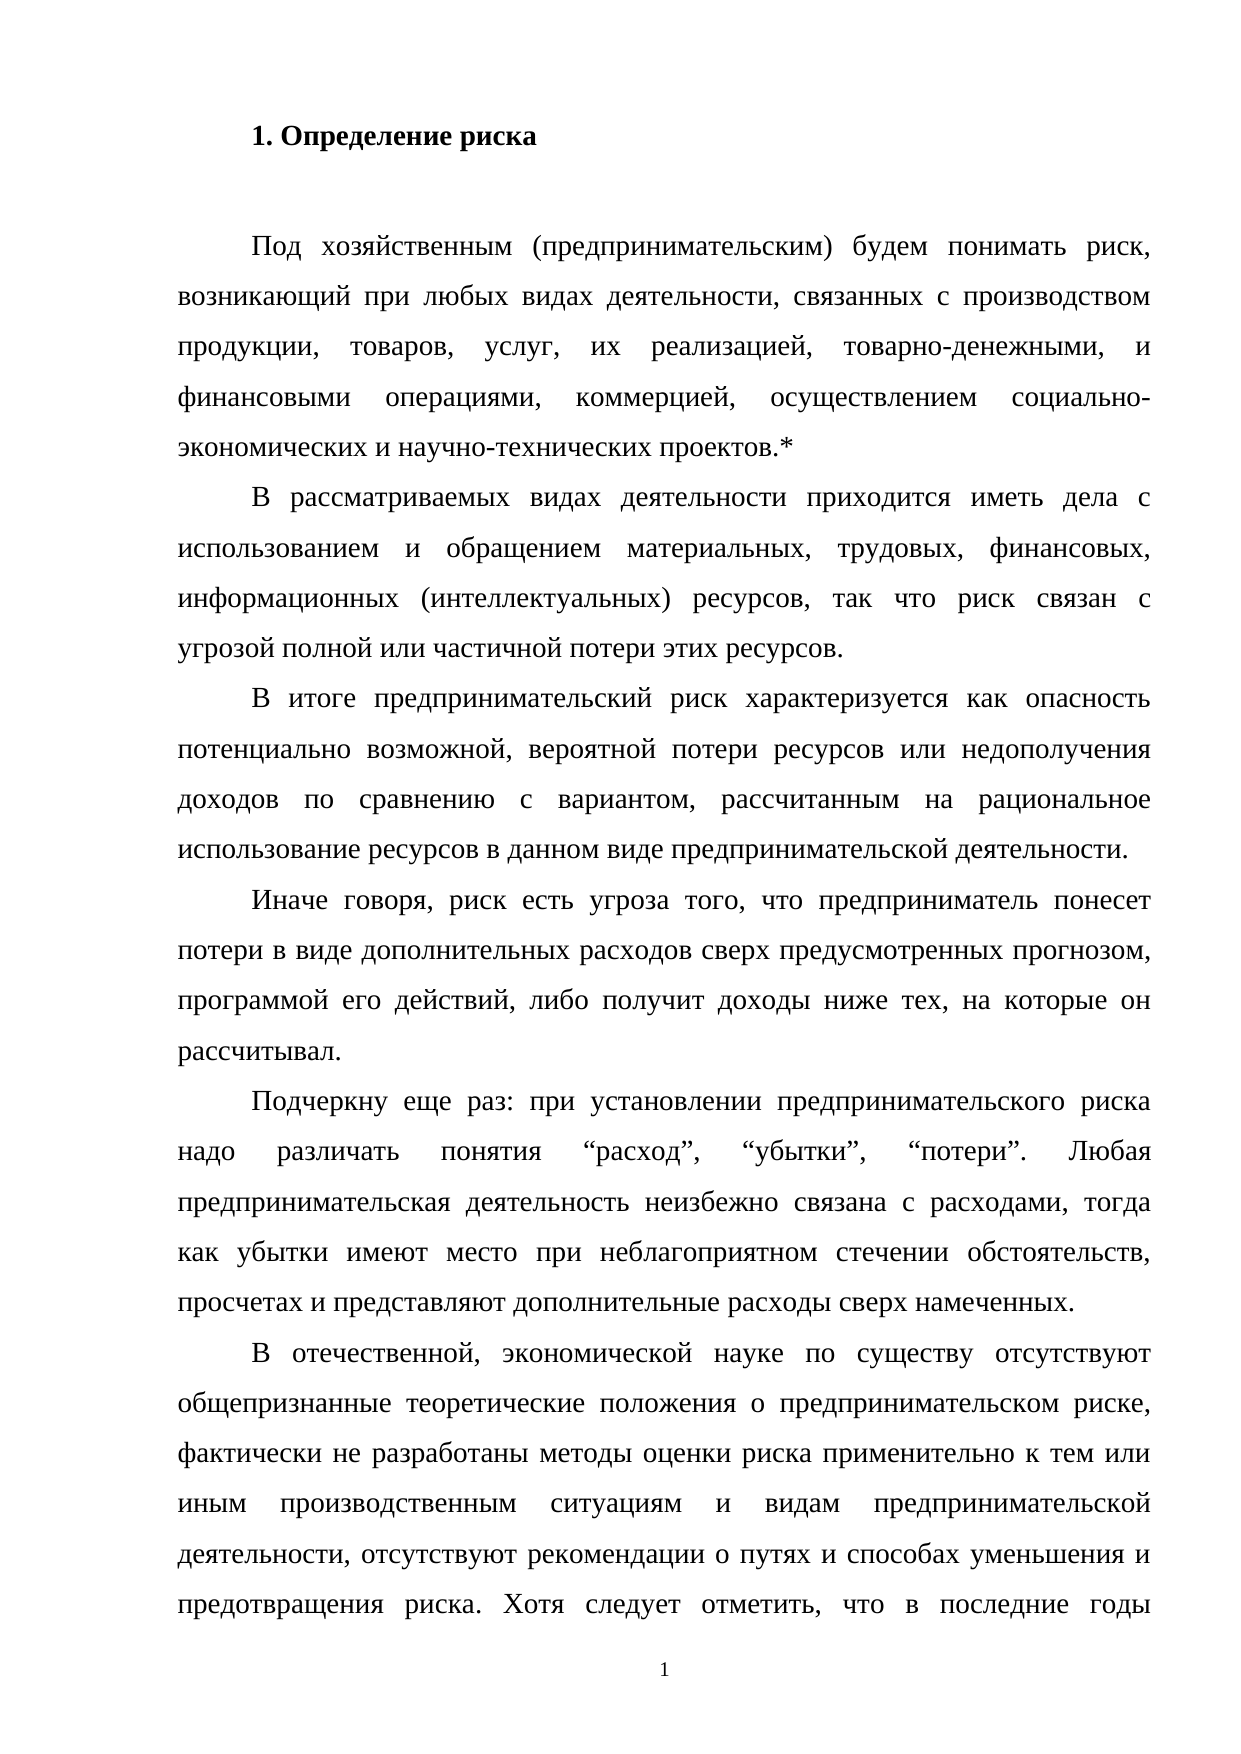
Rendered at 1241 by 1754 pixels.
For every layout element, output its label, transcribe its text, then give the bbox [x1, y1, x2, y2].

text Под хозяйственным (предпринимательским) будем понимать риск, возникающий при любых видах деятельности, связанных с производством продукции, товаров, услуг, их реализацией, товарно-денежными, и финансовыми операциями, коммерцией, осуществлением социально-экономических и научно-технических проектов.* [177, 228, 1152, 463]
text В рассматриваемых видах деятельности приходится иметь дела с использованием и обращением материальных, трудовых, финансовых, информационных (интеллектуальных) ресурсов, так что риск связан с угрозой полной или частичной потери этих ресурсов. [177, 479, 1152, 664]
text Иначе говоря, риск есть угроза того, что предприниматель понесет потери в виде дополнительных расходов сверх предусмотренных прогнозом, программой его действий, либо получит доходы ниже тех, на которые он рассчитывал. [177, 882, 1152, 1066]
text Подчеркну еще раз: при установлении предпринимательского риска надо различать понятия “расход”, “убытки”, “потери”. Любая предпринимательская деятельность неизбежно связана с расходами, тогда как убытки имеют место при неблагоприятном стечении обстоятельств, просчетах и представляют дополнительные расходы сверх намеченных. [177, 1083, 1152, 1318]
text 1. Определение риска [177, 118, 1152, 152]
text В итоге предпринимательский риск характеризуется как опасность потенциально возможной, вероятной потери ресурсов или недополучения доходов по сравнению с вариантом, рассчитанным на рациональное использование ресурсов в данном виде предпринимательской деятельности. [177, 681, 1152, 865]
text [177, 1335, 1152, 1620]
